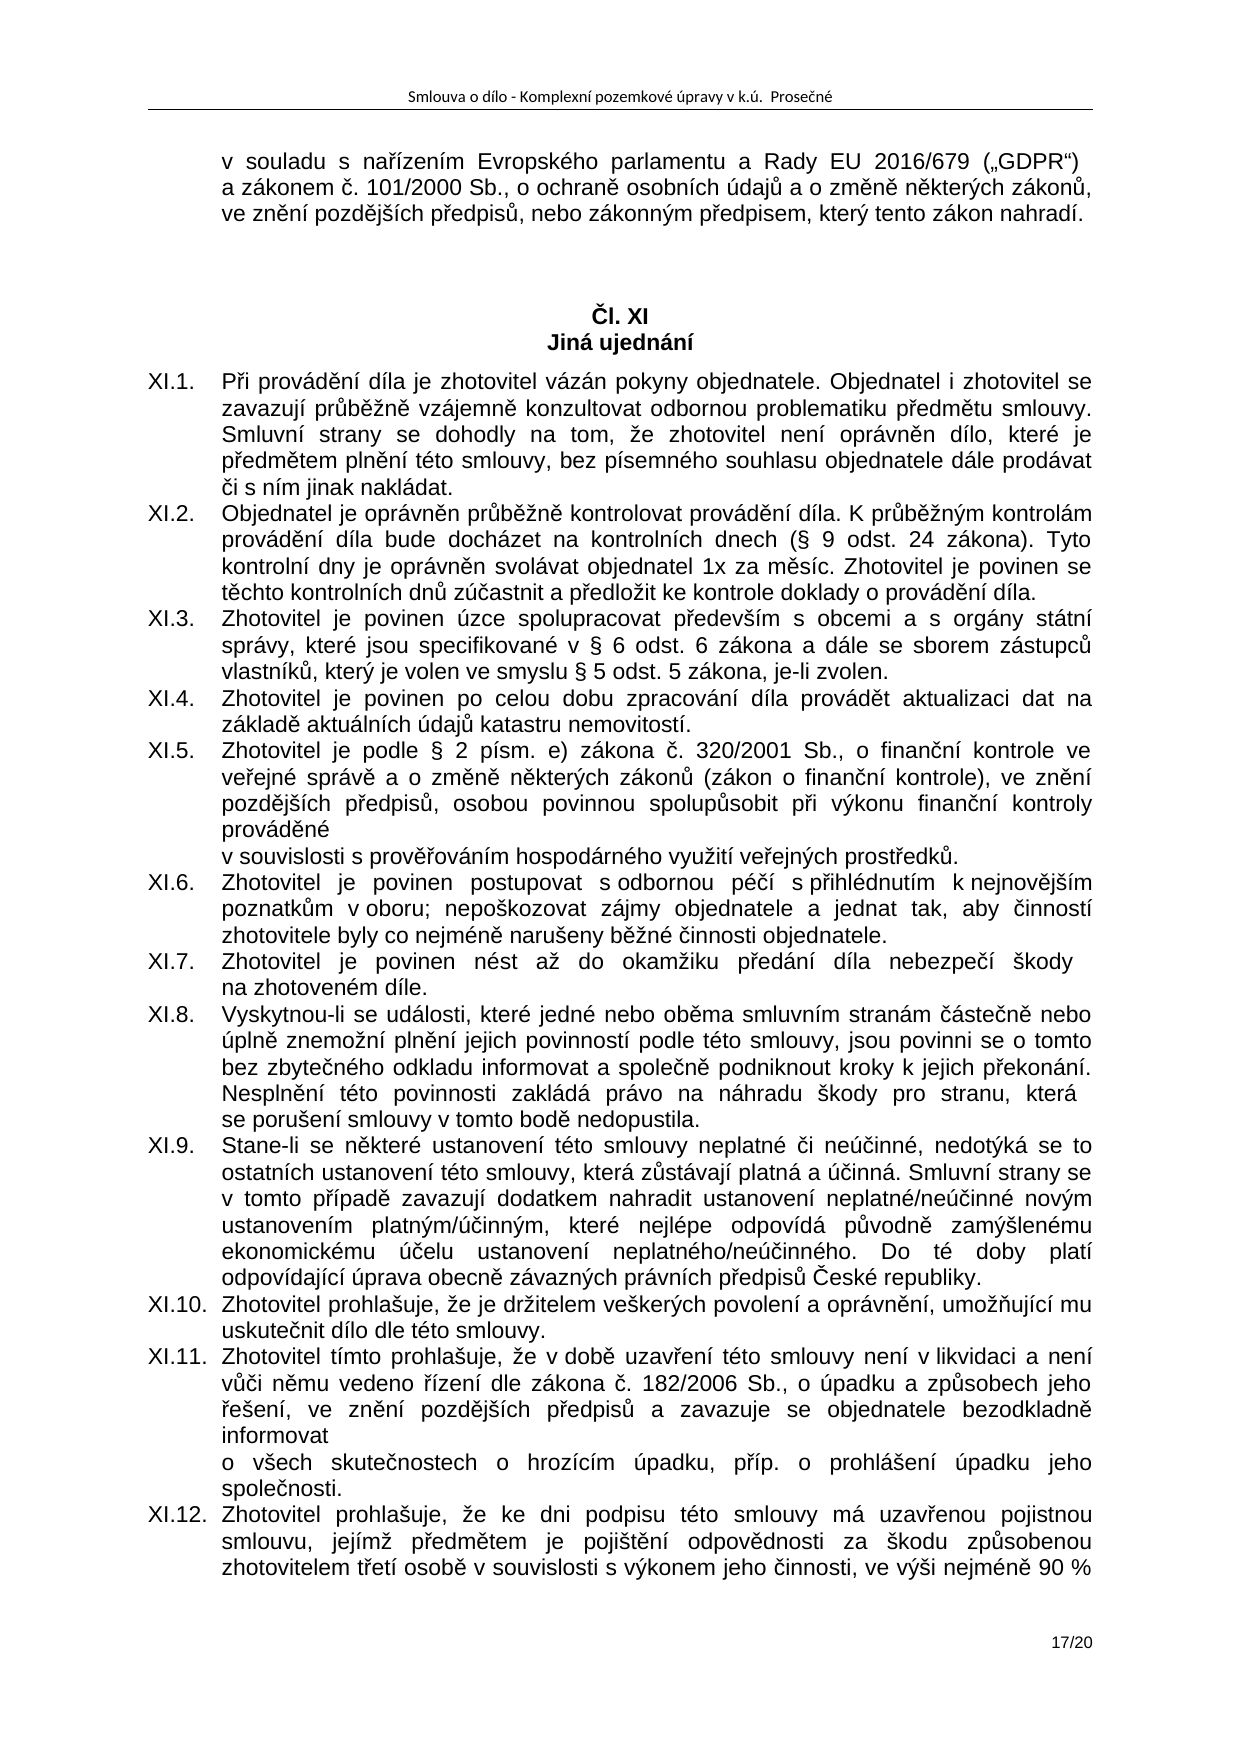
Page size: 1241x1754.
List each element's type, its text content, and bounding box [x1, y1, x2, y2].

subtitle Čl. XI Jiná ujednání [148, 303, 1093, 356]
list Zhotovitel je povinen postupovat s odbornou péčí s přihlédnutím k nejnovějším poznatkům v oboru; nepoškozovat zájmy objednatele a jednat tak, aby činností zhotovitele byly co nejméně narušeny běžné činnosti objednatele. [148, 869, 1093, 948]
list Zhotovitel tímto prohlašuje, že v době uzavření této smlouvy není v likvidaci a není vůči němu vedeno řízení dle zákona č. 182/2006 Sb., o úpadku a způsobech jeho řešení, ve znění pozdějších předpisů a zavazuje se objednatele bezodkladně informovat o všech skutečnostech o hrozícím úpadku, příp. o prohlášení úpadku jeho společnosti. [148, 1343, 1093, 1501]
list Zhotovitel je podle § 2 písm. e) zákona č. 320/2001 Sb., o finanční kontrole ve veřejné správě a o změně některých zákonů (zákon o finanční kontrole), ve znění pozdějších předpisů, osobou povinnou spolupůsobit při výkonu finanční kontroly prováděné v souvislosti s prověřováním hospodárného využití veřejných prostředků. [148, 737, 1093, 869]
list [148, 1501, 1093, 1581]
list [148, 148, 1093, 227]
list Zhotovitel je povinen po celou dobu zpracování díla provádět aktualizaci dat na základě aktuálních údajů katastru nemovitostí. [148, 684, 1093, 737]
list Stane-li se některé ustanovení této smlouvy neplatné či neúčinné, nedotýká se to ostatních ustanovení této smlouvy, která zůstávají platná a účinná. Smluvní strany se v tomto případě zavazují dodatkem nahradit ustanovení neplatné/neúčinné novým ustanovením platným/účinným, které nejlépe odpovídá původně zamýšlenému ekonomickému účelu ustanovení neplatného/neúčinného. Do té doby platí odpovídající úprava obecně závazných právních předpisů České republiky. [148, 1132, 1093, 1291]
list Při provádění díla je zhotovitel vázán pokyny objednatele. Objednatel i zhotovitel se zavazují průběžně vzájemně konzultovat odbornou problematiku předmětu smlouvy. Smluvní strany se dohodly na tom, že zhotovitel není oprávněn dílo, které je předmětem plnění této smlouvy, bez písemného souhlasu objednatele dále prodávat či s ním jinak nakládat. [148, 368, 1093, 500]
list Zhotovitel je povinen nést až do okamžiku předání díla nebezpečí škody na zhotoveném díle. [148, 948, 1093, 1001]
list Zhotovitel prohlašuje, že je držitelem veškerých povolení a oprávnění, umožňující mu uskutečnit dílo dle této smlouvy. [148, 1291, 1093, 1343]
list Zhotovitel je povinen úzce spolupracovat především s obcemi a s orgány státní správy, které jsou specifikované v § 6 odst. 6 zákona a dále se sborem zástupců vlastníků, který je volen ve smyslu § 5 odst. 5 zákona, je-li zvolen. [148, 605, 1093, 684]
list Objednatel je oprávněn průběžně kontrolovat provádění díla. K průběžným kontrolám provádění díla bude docházet na kontrolních dnech (§ 9 odst. 24 zákona). Tyto kontrolní dny je oprávněn svolávat objednatel 1x za měsíc. Zhotovitel je povinen se těchto kontrolních dnů zúčastnit a předložit ke kontrole doklady o provádění díla. [148, 500, 1093, 605]
list Vyskytnou-li se události, které jedné nebo oběma smluvním stranám částečně nebo úplně znemožní plnění jejich povinností podle této smlouvy, jsou povinni se o tomto bez zbytečného odkladu informovat a společně podniknout kroky k jejich překonání. Nesplnění této povinnosti zakládá právo na náhradu škody pro stranu, která se porušení smlouvy v tomto bodě nedopustila. [148, 1001, 1093, 1132]
